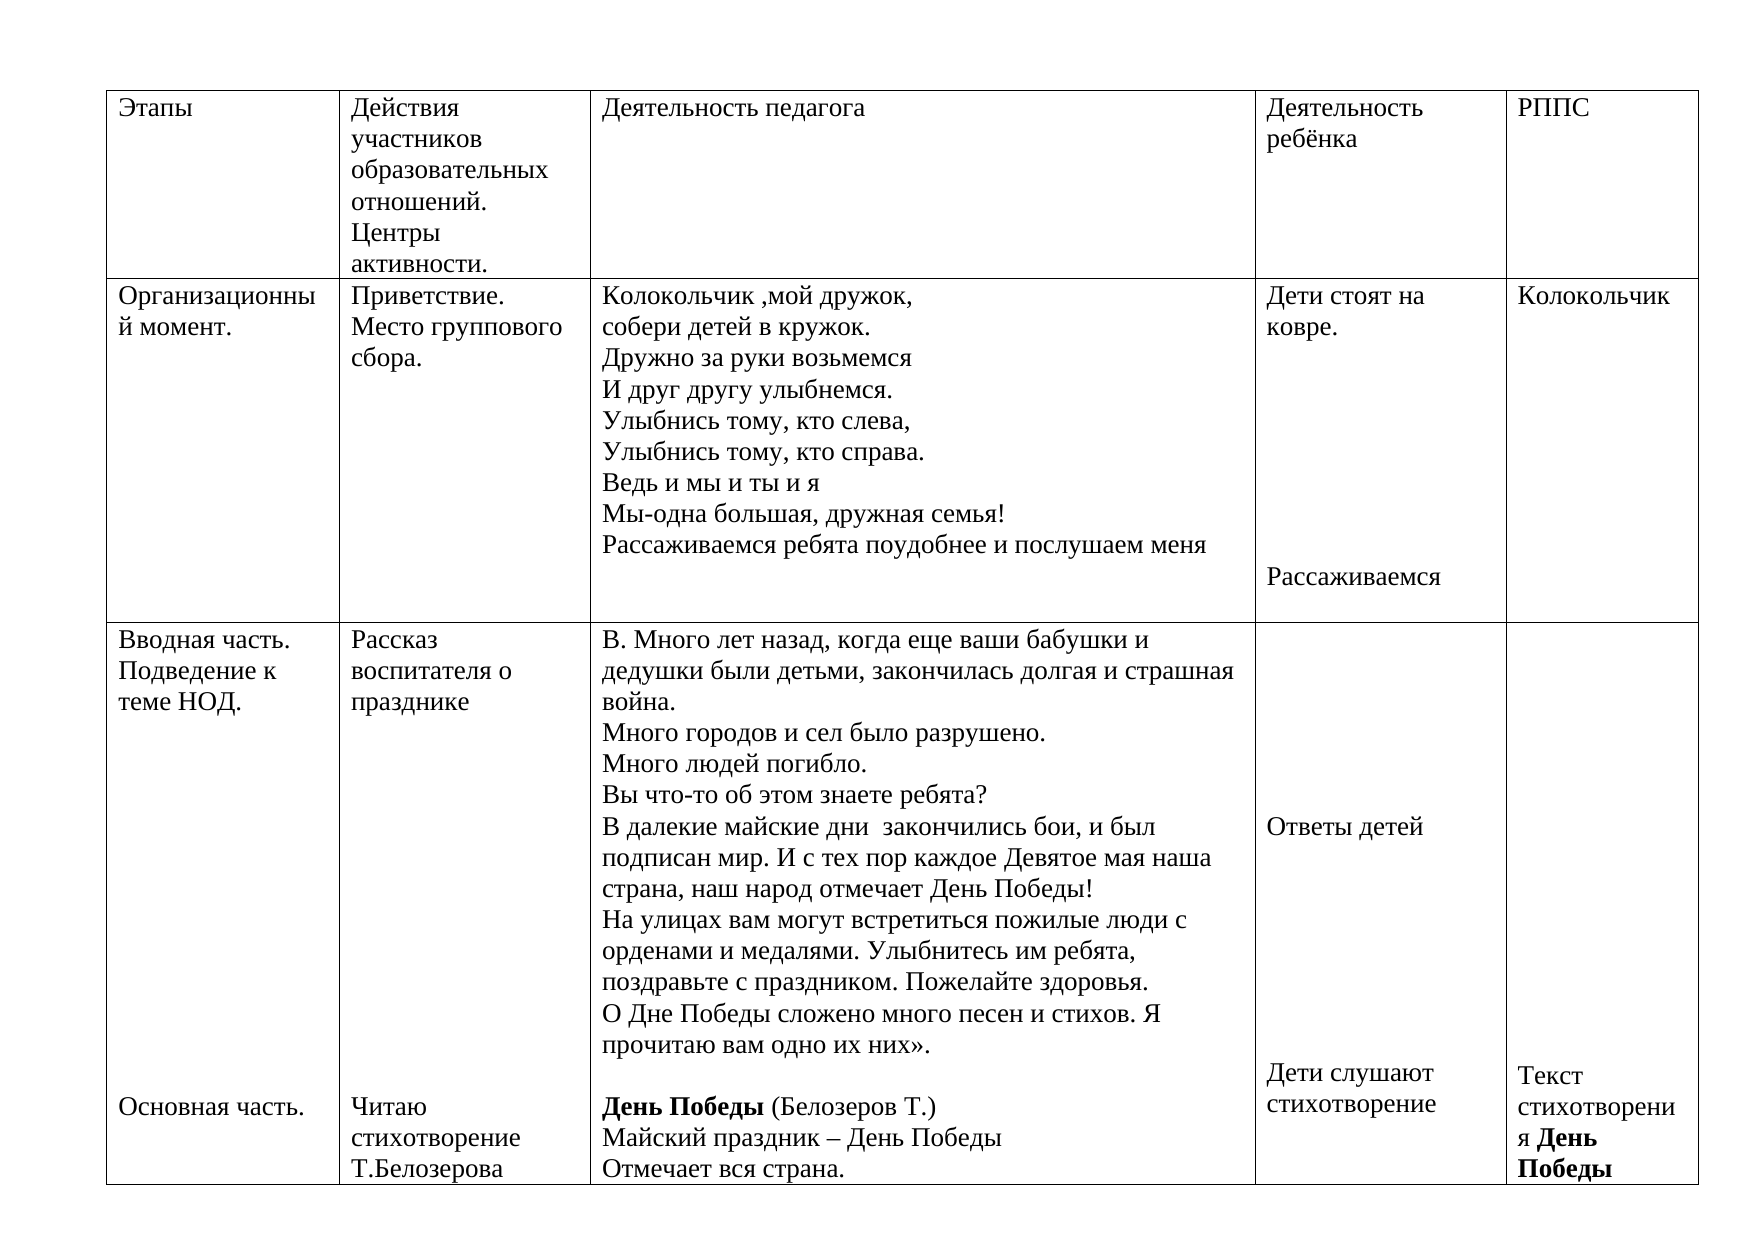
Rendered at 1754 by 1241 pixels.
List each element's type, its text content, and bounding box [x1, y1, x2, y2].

table_cell Колокольчик [1507, 279, 1698, 622]
table_cell Дети стоят на ковре. Рассаживаемся [1256, 279, 1506, 622]
table_header Деятельность педагога [591, 91, 1255, 278]
table_header РППС [1507, 91, 1698, 278]
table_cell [1507, 623, 1698, 1183]
table_cell Колокольчик ,мой дружок, собери детей в кружок. Дружно за руки возьмемся И друг другу улыбнемся. Улыбнись тому, кто слева, Улыбнись тому, кто справа. Ведь и мы и ты и я Мы-одна большая, дружная семья! Рассаживаемся ребята поудобнее и послушаем меня [591, 279, 1255, 622]
table_cell Организационный момент. [107, 279, 339, 622]
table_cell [591, 623, 1255, 1183]
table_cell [107, 623, 339, 1183]
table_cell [340, 623, 590, 1183]
table_header Этапы [107, 91, 339, 278]
table_header Деятельность ребёнка [1256, 91, 1506, 278]
table_header Действия участников образовательных отношений. Центры активности. [340, 91, 590, 278]
table_cell Приветствие. Место группового сбора. [340, 279, 590, 622]
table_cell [1256, 623, 1506, 1183]
